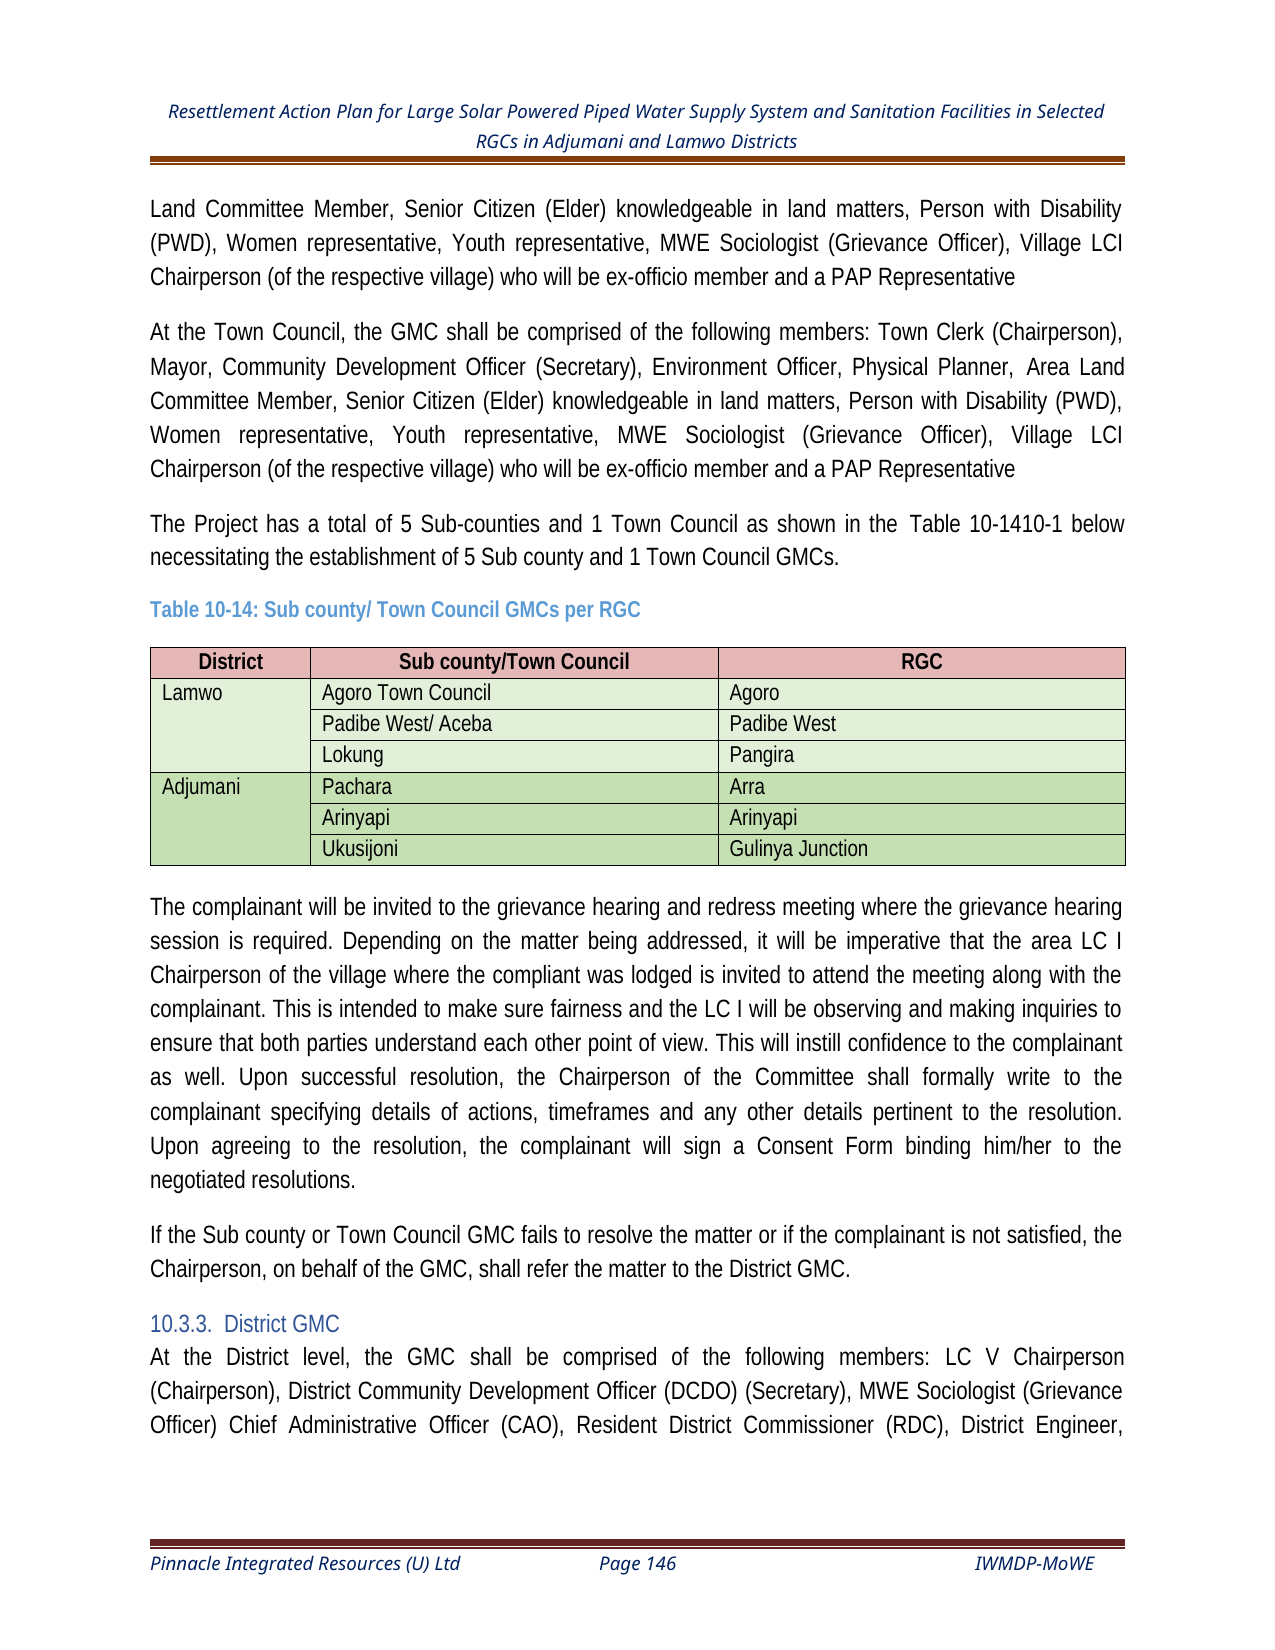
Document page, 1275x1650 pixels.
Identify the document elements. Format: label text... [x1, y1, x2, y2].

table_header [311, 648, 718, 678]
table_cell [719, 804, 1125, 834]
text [150, 1342, 1125, 1440]
subtitle District GMC [150, 1309, 1125, 1337]
text The complainant will be invited to the grievance hearing and redress meeting where the grievance hearing session is required. Depending on the matter being addressed, it will be imperative that the area LC I Chairperson of the village where the compliant was lodged is invited to attend the meeting along with the complainant. This is intended to make sure fairness and the LC I will be observing and making inquiries to ensure that both parties understand each other point of view. This will instill confidence to the complainant as well. Upon successful resolution, the Chairperson of the Committee shall formally write to the complainant specifying details of actions, timeframes and any other details pertinent to the resolution. Upon agreeing to the resolution, the complainant will sign a Consent Form binding him/her to the negotiated resolutions. [150, 891, 1125, 1194]
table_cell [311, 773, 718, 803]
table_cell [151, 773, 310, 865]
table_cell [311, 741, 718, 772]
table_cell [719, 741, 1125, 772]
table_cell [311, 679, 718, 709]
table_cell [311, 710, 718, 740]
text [150, 194, 1125, 292]
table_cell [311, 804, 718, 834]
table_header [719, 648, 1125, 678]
text If the Sub county or Town Council GMC fails to resolve the matter or if the complainant is not satisfied, the Chairperson, on behalf of the GMC, shall refer the matter to the District GMC. [150, 1220, 1125, 1284]
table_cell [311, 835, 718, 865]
text At the Town Council, the GMC shall be comprised of the following members: Town Clerk (Chairperson), Mayor, Community Development Officer (Secretary), Environment Officer, Physical Planner, Area Land Committee Member, Senior Citizen (Elder) knowledgeable in land matters, Person with Disability (PWD), Women representative, Youth representative, MWE Sociologist (Grievance Officer), Village LCI Chairperson (of the respective village) who will be ex-officio member and a PAP Representative [150, 317, 1125, 484]
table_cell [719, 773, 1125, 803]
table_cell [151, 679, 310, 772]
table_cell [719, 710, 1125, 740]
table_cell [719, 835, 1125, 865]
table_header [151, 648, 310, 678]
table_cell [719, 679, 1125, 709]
